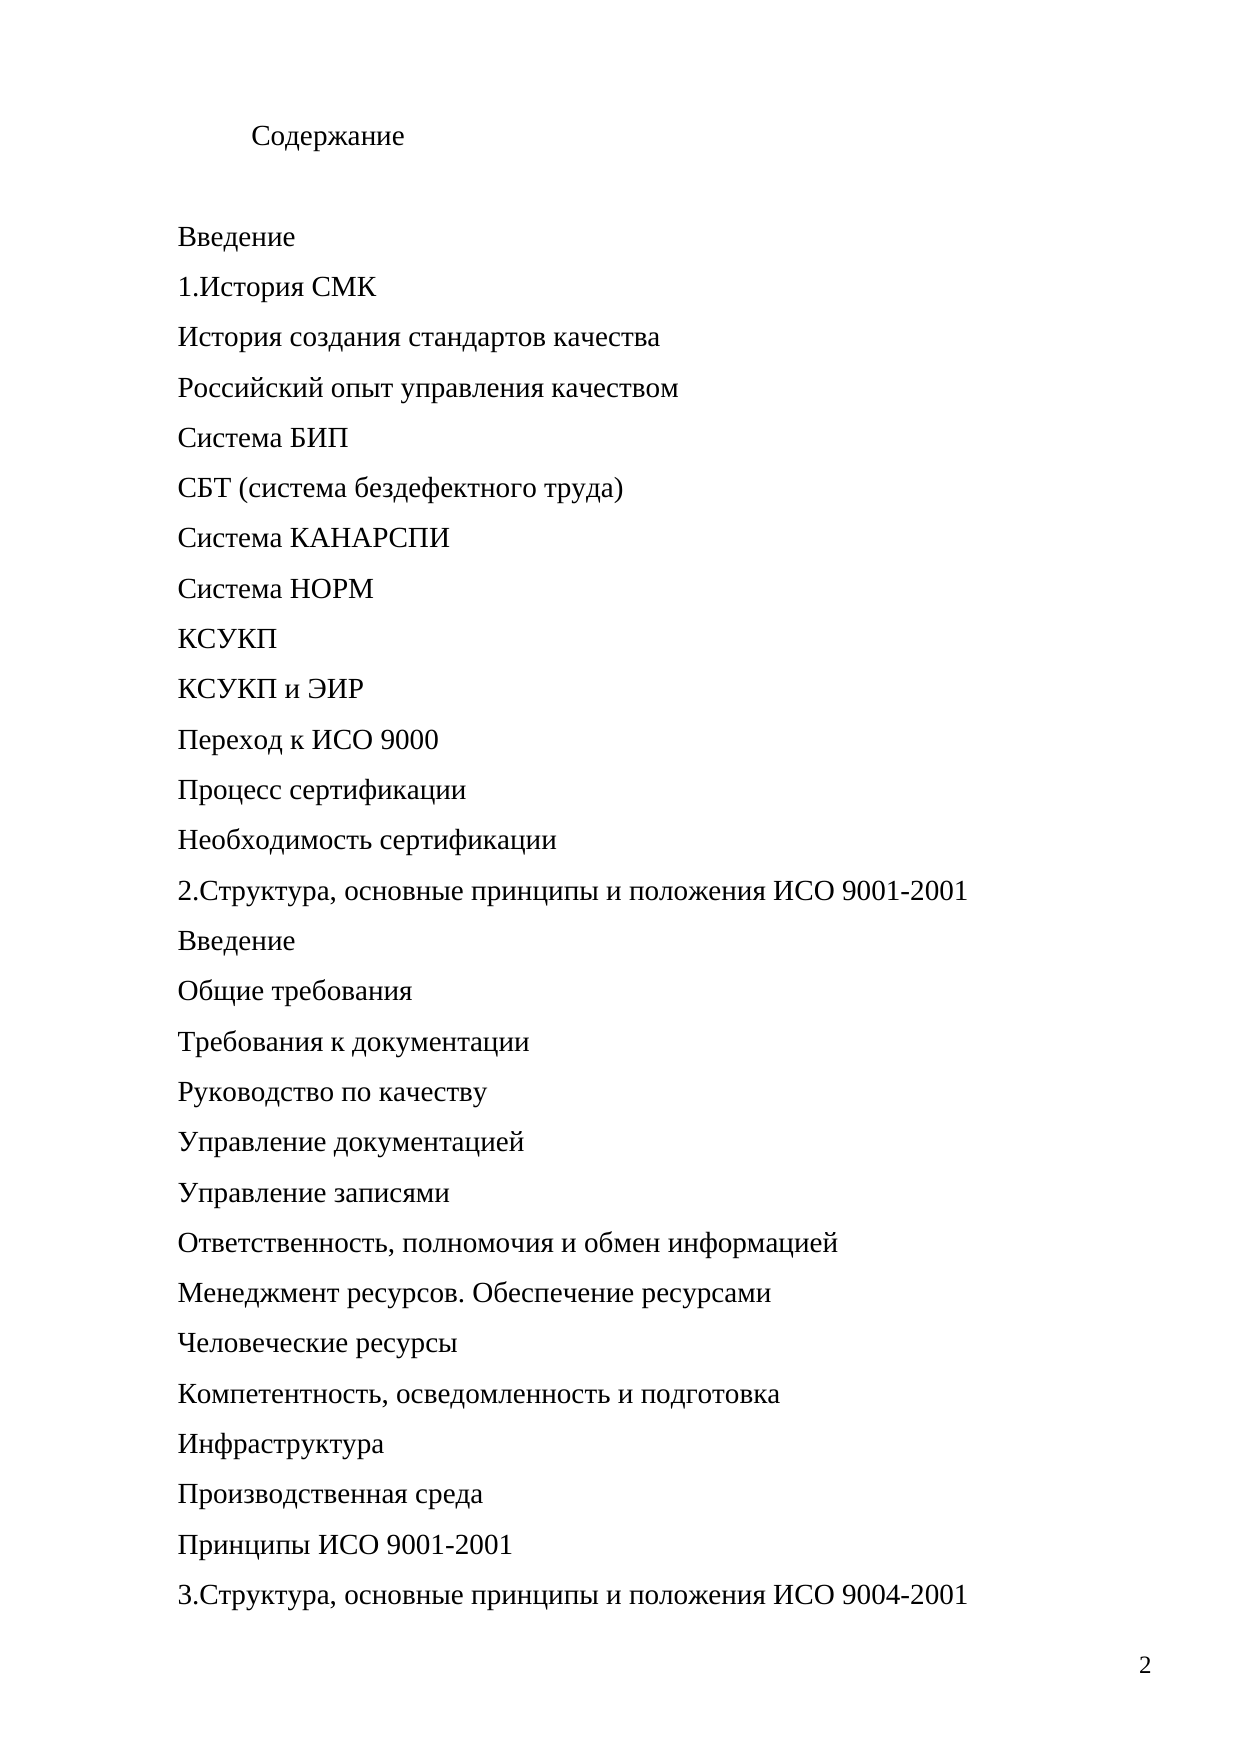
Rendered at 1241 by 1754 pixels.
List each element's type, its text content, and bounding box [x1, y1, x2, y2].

text Требования к документации [177, 1024, 1152, 1057]
text Процесс сертификации [177, 772, 1152, 806]
text КСУКП и ЭИР [177, 672, 1152, 705]
text Общие требования [177, 973, 1152, 1007]
text История создания стандартов качества [177, 319, 1152, 353]
text Система КАНАРСПИ [177, 521, 1152, 554]
text КСУКП [177, 621, 1152, 655]
text Введение [177, 219, 1152, 252]
text Введение [177, 923, 1152, 957]
text Принципы ИСО 9001-2001 [177, 1527, 1152, 1560]
text Компетентность, осведомленность и подготовка [177, 1376, 1152, 1409]
text Руководство по качеству [177, 1074, 1152, 1108]
text Система БИП [177, 420, 1152, 453]
text Производственная среда [177, 1477, 1152, 1510]
text Ответственность, полномочия и обмен информацией [177, 1225, 1152, 1258]
text Российский опыт управления качеством [177, 370, 1152, 403]
text Человеческие ресурсы [177, 1326, 1152, 1359]
text Управление документацией [177, 1124, 1152, 1158]
text Менеджмент ресурсов. Обеспечение ресурсами [177, 1275, 1152, 1309]
text 3.Структура, основные принципы и положения ИСО 9004-2001 [177, 1577, 1152, 1611]
text Инфраструктура [177, 1426, 1152, 1460]
text Управление записями [177, 1175, 1152, 1208]
text Содержание [177, 118, 1152, 152]
text Система НОРМ [177, 571, 1152, 604]
text Переход к ИСО 9000 [177, 722, 1152, 755]
text 2.Структура, основные принципы и положения ИСО 9001-2001 [177, 873, 1152, 906]
text СБТ (система бездефектного труда) [177, 470, 1152, 504]
text Необходимость сертификации [177, 822, 1152, 856]
text 1.История СМК [177, 269, 1152, 303]
